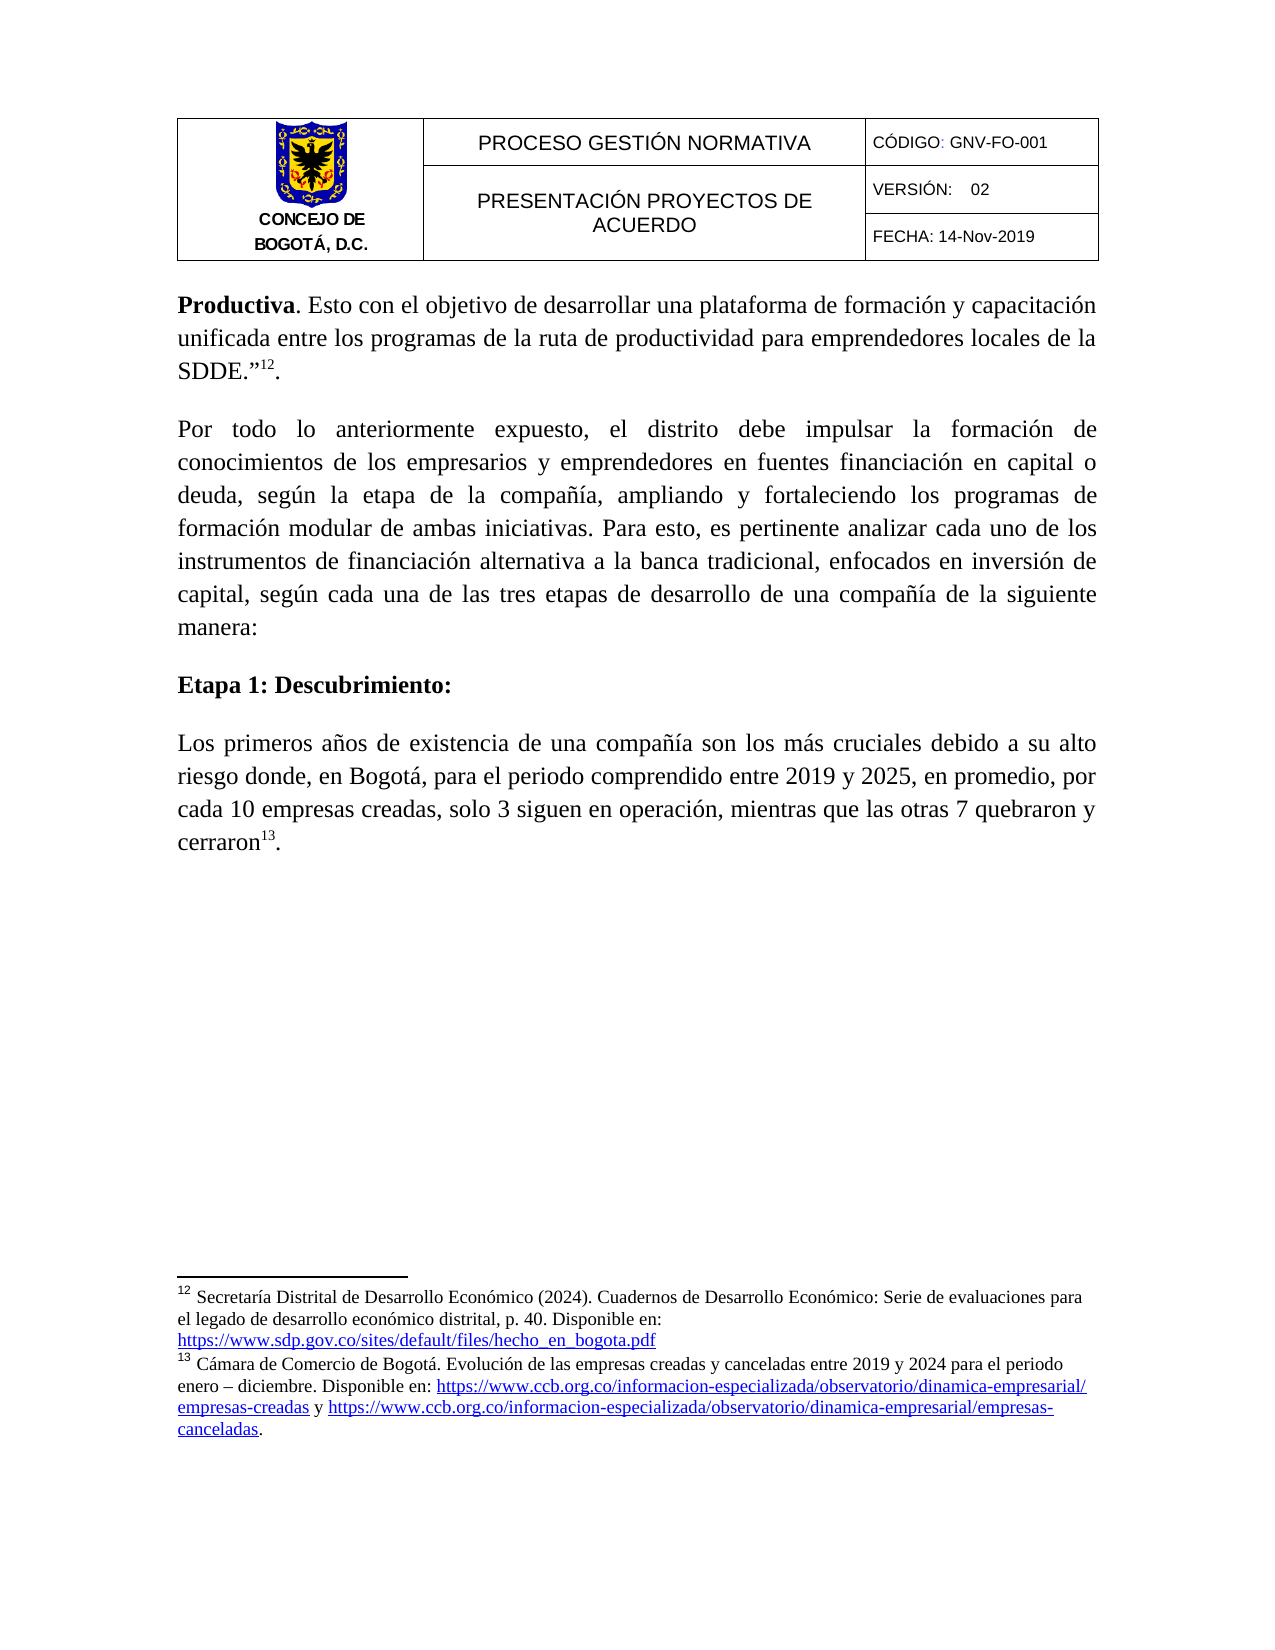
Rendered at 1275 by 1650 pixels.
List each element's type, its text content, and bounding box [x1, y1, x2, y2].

text Etapa 1: Descubrimiento: [177, 670, 1098, 699]
text Por todo lo anteriormente expuesto, el distrito debe impulsar la formación de conocimientos de los empresarios y emprendedores en fuentes financiación en capital o deuda, según la etapa de la compañía, ampliando y fortaleciendo los programas de formación modular de ambas iniciativas. Para esto, es pertinente analizar cada uno de los instrumentos de financiación alternativa a la banca tradicional, enfocados en inversión de capital, según cada una de las tres etapas de desarrollo de una compañía de la siguiente manera: [177, 414, 1098, 641]
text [177, 290, 1098, 384]
text Los primeros años de existencia de una compañía son los más cruciales debido a su alto riesgo donde, en Bogotá, para el periodo comprendido entre 2019 y 2025, en promedio, por cada 10 empresas creadas, solo 3 siguen en operación, mientras que las otras 7 quebraron y cerraron. [177, 728, 1098, 856]
